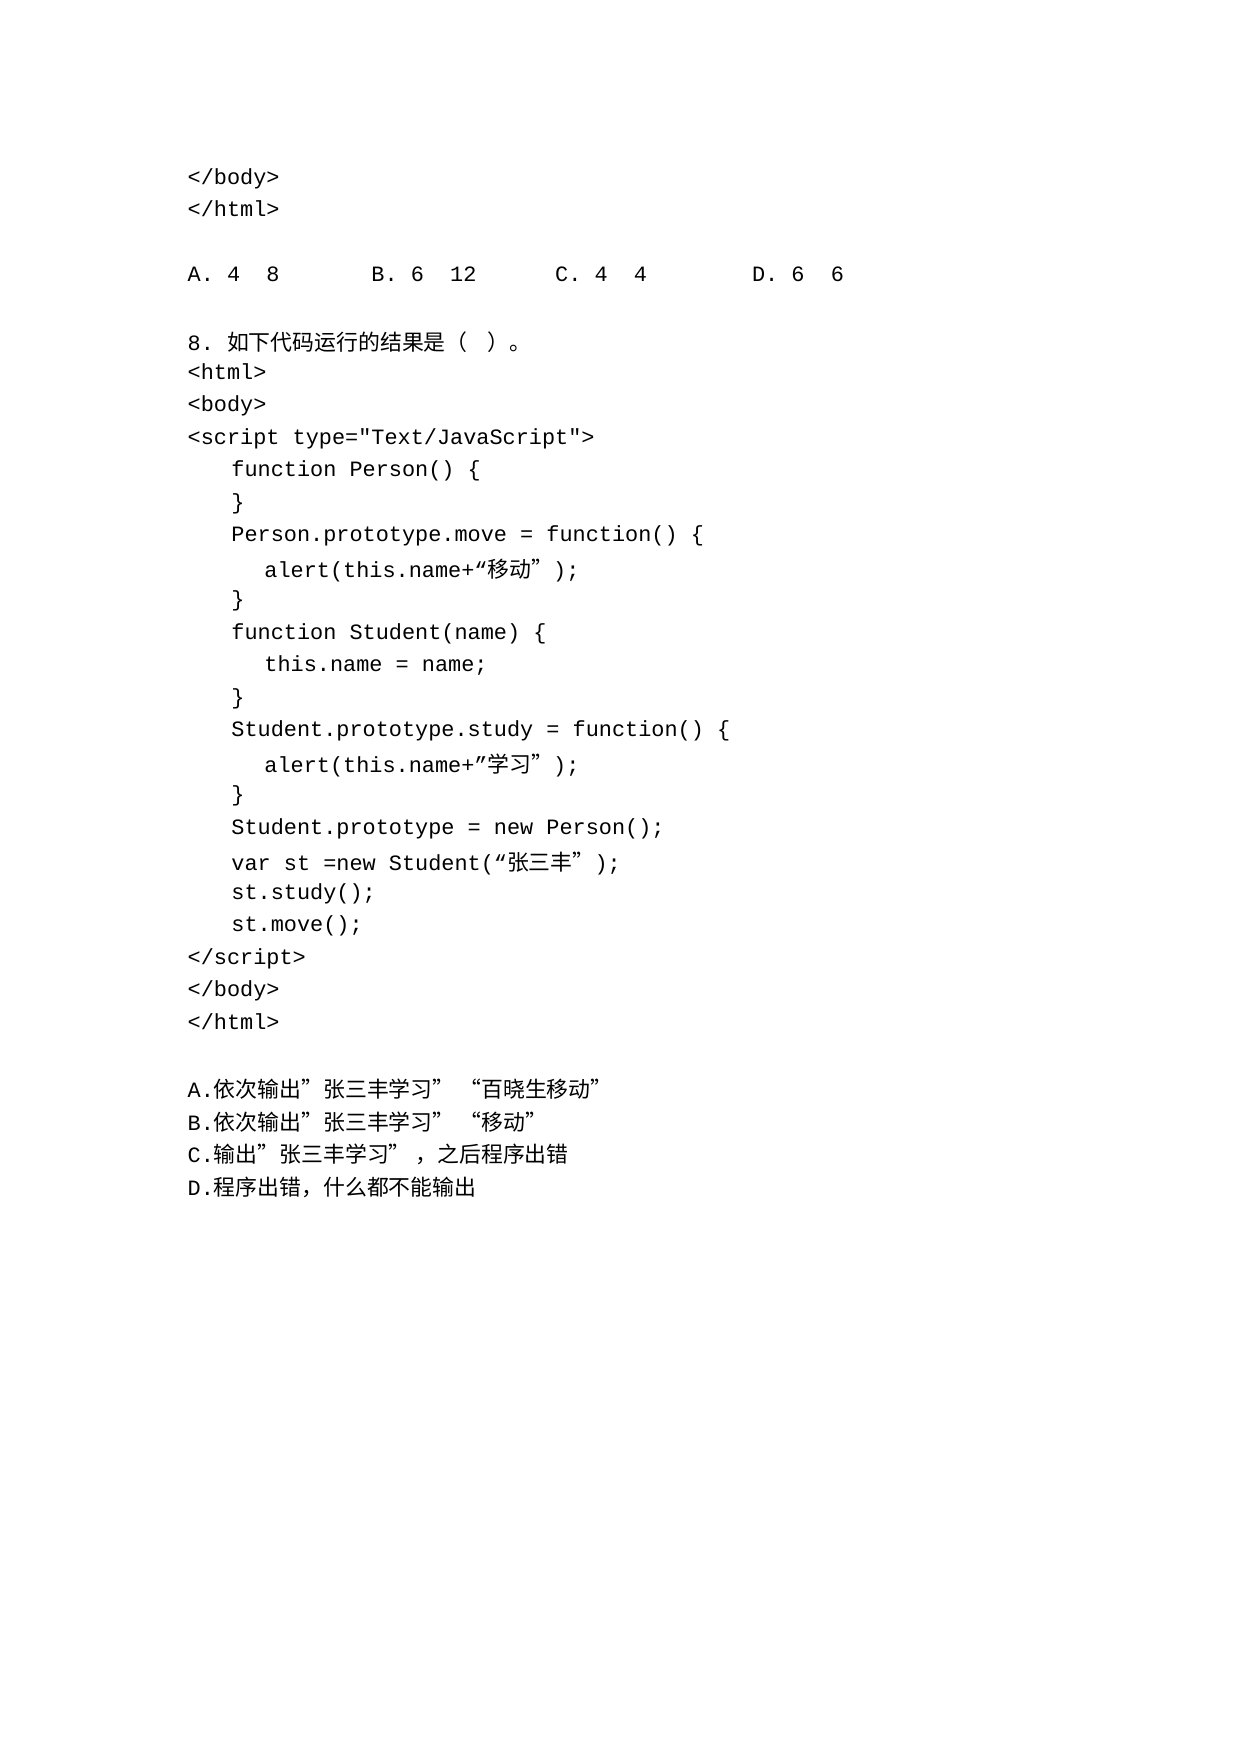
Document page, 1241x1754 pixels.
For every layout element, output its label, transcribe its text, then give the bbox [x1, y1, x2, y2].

text <html> [187, 357, 1053, 389]
text } [231, 584, 1053, 617]
text function Student(name) { [231, 617, 1053, 649]
text Student.prototype.study = function() { [231, 714, 1053, 747]
text 8. 如下代码运行的结果是（ ）。 [187, 324, 1053, 357]
text <body> [187, 389, 1053, 422]
text alert(this.name+“移动”); [231, 552, 1053, 584]
text </script> [187, 942, 1053, 974]
text </body> [187, 974, 1053, 1007]
text var st =new Student(“张三丰”); [231, 844, 1053, 877]
text } [231, 779, 1053, 812]
text C.输出”张三丰学习” ，之后程序出错 [187, 1137, 1053, 1169]
text </html> [187, 194, 1053, 227]
text alert(this.name+”学习”); [231, 747, 1053, 779]
text st.study(); [231, 877, 1053, 909]
text </body> [187, 162, 1053, 194]
text <script type="Text/JavaScript"> [187, 422, 1053, 454]
text Student.prototype = new Person(); [231, 812, 1053, 844]
text A. 4 8 B. 6 12 C. 4 4 D. 6 6 [187, 259, 1053, 292]
text } [231, 487, 1053, 519]
text </html> [187, 1007, 1053, 1039]
text Person.prototype.move = function() { [231, 519, 1053, 552]
text } [231, 682, 1053, 714]
text B.依次输出”张三丰学习” “移动” [187, 1104, 1053, 1137]
text A.依次输出”张三丰学习” “百晓生移动” [187, 1072, 1053, 1104]
text st.move(); [231, 909, 1053, 942]
text function Person() { [231, 454, 1053, 487]
text this.name = name; [231, 649, 1053, 682]
text D.程序出错，什么都不能输出 [187, 1169, 1053, 1202]
